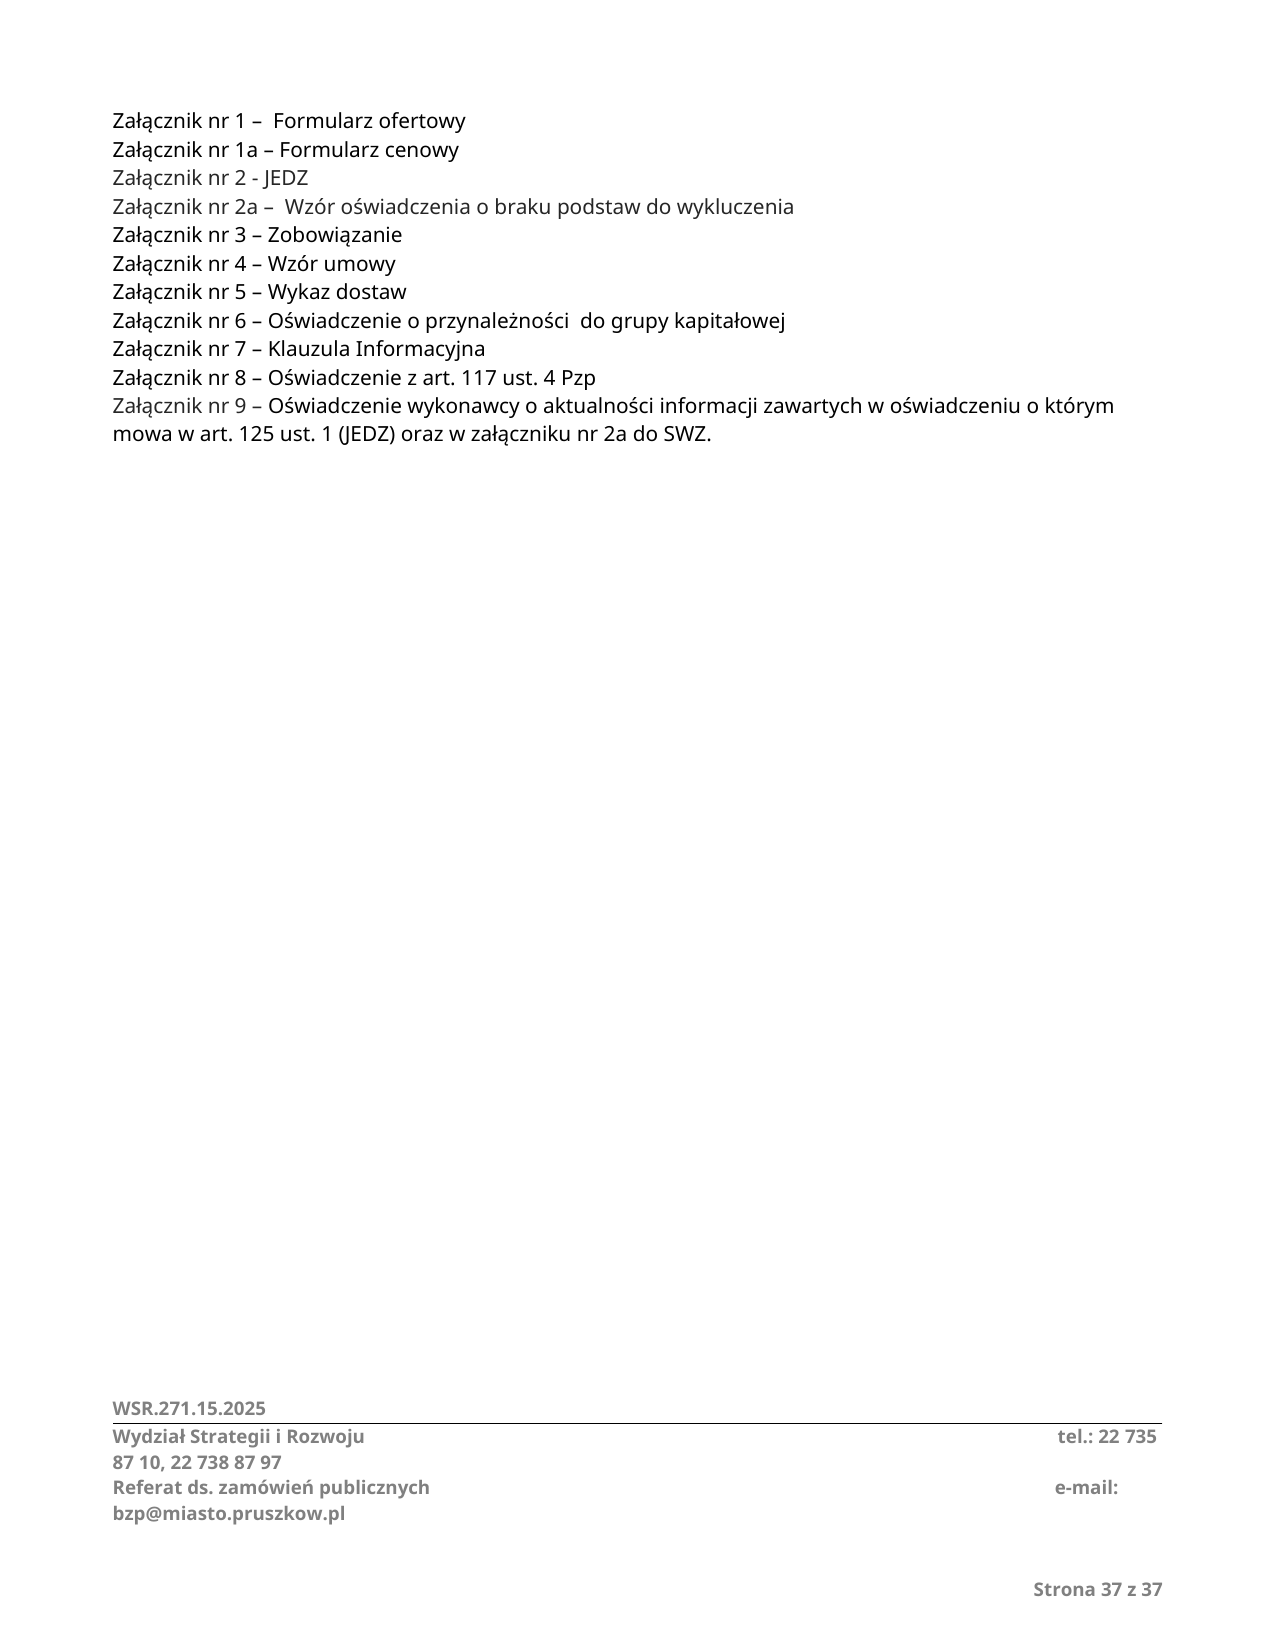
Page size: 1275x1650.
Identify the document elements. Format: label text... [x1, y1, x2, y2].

text Załącznik nr 2 - JEDZ [112, 163, 1162, 192]
text Załącznik nr 3 – Zobowiązanie [112, 220, 1162, 249]
text Załącznik nr 4 – Wzór umowy [112, 249, 1162, 277]
text Załącznik nr 5 – Wykaz dostaw [112, 277, 1162, 306]
text Załącznik nr 6 – Oświadczenie o przynależności do grupy kapitałowej [112, 306, 1162, 334]
text Załącznik nr 7 – Klauzula Informacyjna [112, 334, 1162, 363]
text Załącznik nr 9 – Oświadczenie wykonawcy o aktualności informacji zawartych w oświadczeniu o którym mowa w art. 125 ust. 1 (JEDZ) oraz w załączniku nr 2a do SWZ. [112, 391, 1162, 448]
text Załącznik nr 1a – Formularz cenowy [112, 135, 1162, 163]
text Załącznik nr 8 – Oświadczenie z art. 117 ust. 4 Pzp [112, 363, 1162, 391]
text Załącznik nr 1 – Formularz ofertowy [112, 107, 1162, 135]
text Załącznik nr 2a – Wzór oświadczenia o braku podstaw do wykluczenia [112, 192, 1162, 220]
